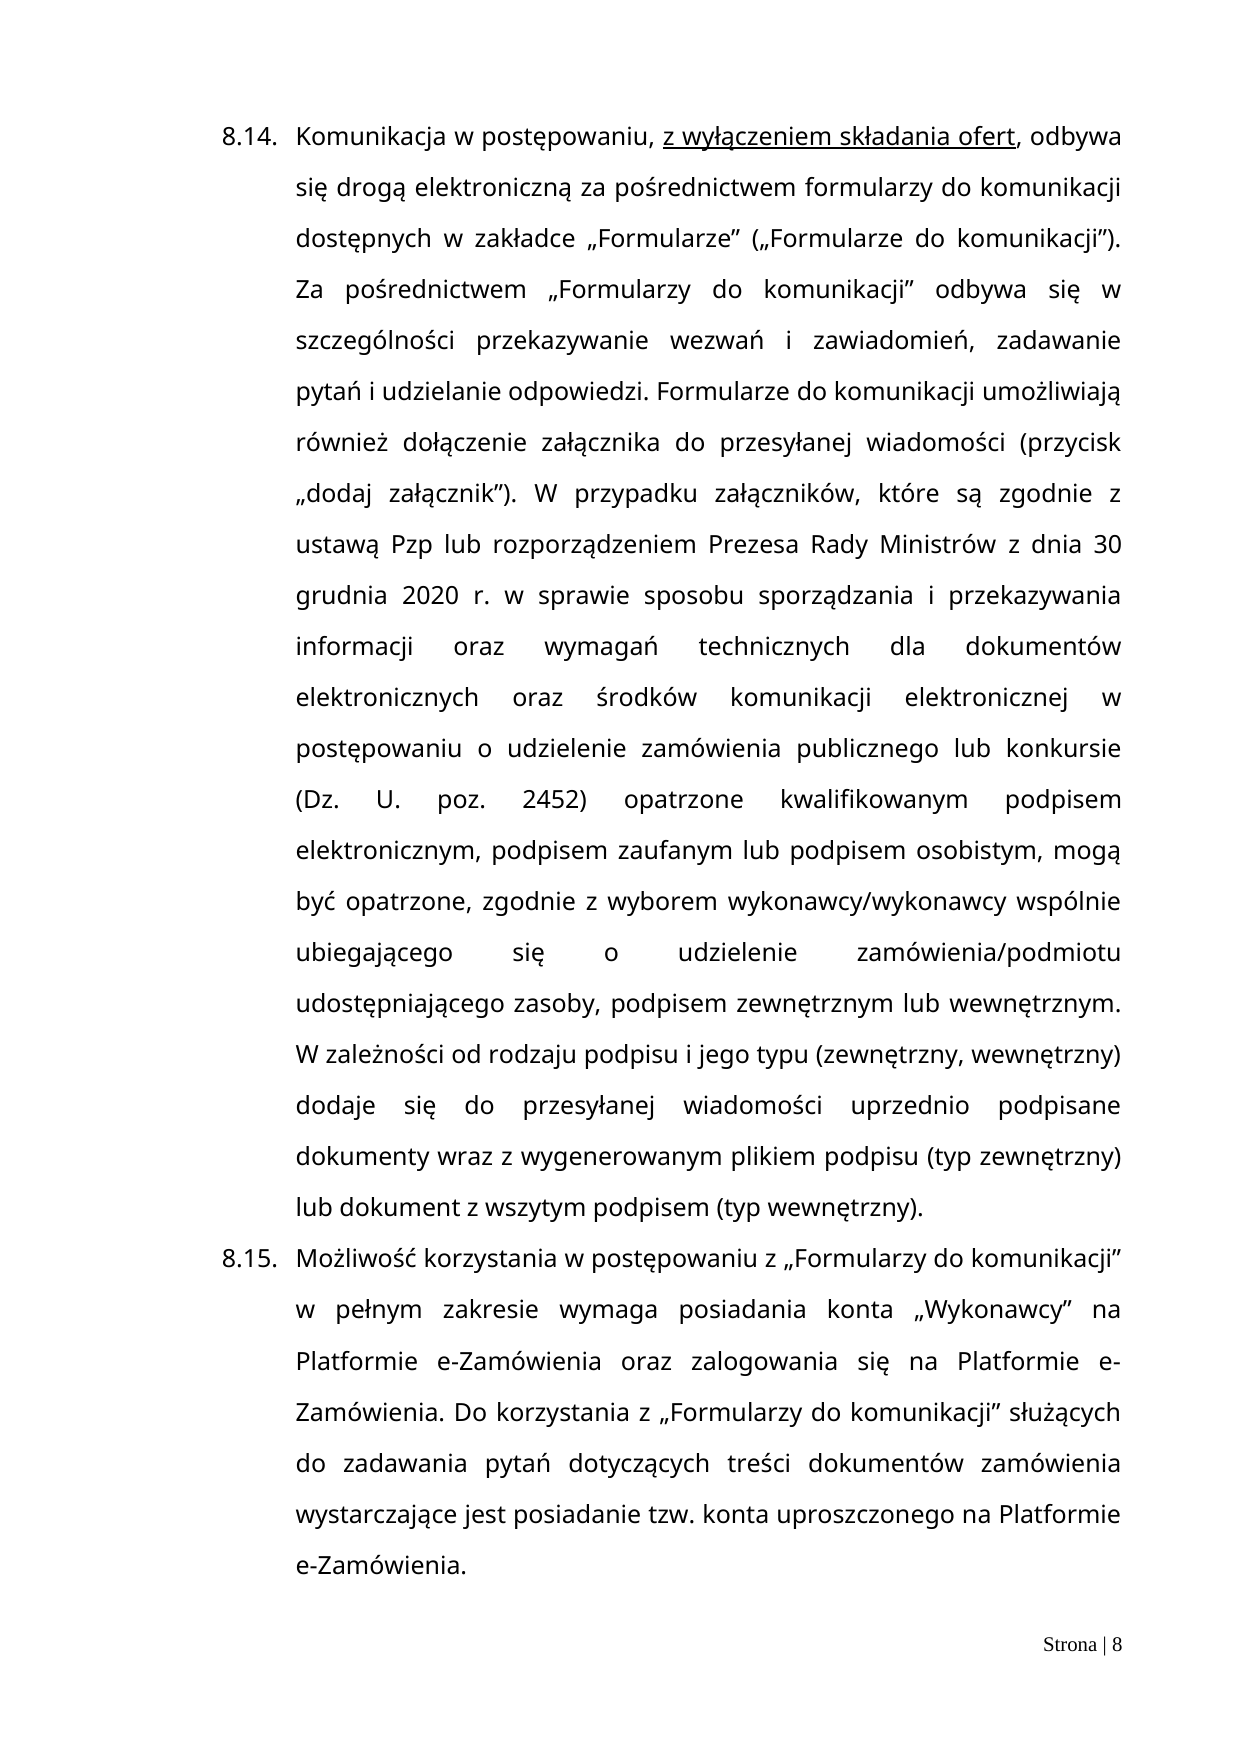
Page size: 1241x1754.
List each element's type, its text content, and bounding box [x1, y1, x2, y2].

list Komunikacja w postępowaniu, z wyłączeniem składania ofert, odbywa się drogą elektroniczną za pośrednictwem formularzy do komunikacji dostępnych w zakładce „Formularze” („Formularze do komunikacji”). Za pośrednictwem „Formularzy do komunikacji” odbywa się w szczególności przekazywanie wezwań i zawiadomień, zadawanie pytań i udzielanie odpowiedzi. Formularze do komunikacji umożliwiają również dołączenie załącznika do przesyłanej wiadomości (przycisk „dodaj załącznik”). W przypadku załączników, które są zgodnie z ustawą Pzp lub rozporządzeniem Prezesa Rady Ministrów z dnia 30 grudnia 2020 r. w sprawie sposobu sporządzania i przekazywania informacji oraz wymagań technicznych dla dokumentów elektronicznych oraz środków komunikacji elektronicznej w postępowaniu o udzielenie zamówienia publicznego lub konkursie (Dz. U. poz. 2452) opatrzone kwalifikowanym podpisem elektronicznym, podpisem zaufanym lub podpisem osobistym, mogą być opatrzone, zgodnie z wyborem wykonawcy/wykonawcy wspólnie ubiegającego się o udzielenie zamówienia/podmiotu udostępniającego zasoby, podpisem zewnętrznym lub wewnętrznym. W zależności od rodzaju podpisu i jego typu (zewnętrzny, wewnętrzny) dodaje się do przesyłanej wiadomości uprzednio podpisane dokumenty wraz z wygenerowanym plikiem podpisu (typ zewnętrzny) lub dokument z wszytym podpisem (typ wewnętrzny). [222, 118, 1122, 1224]
list Możliwość korzystania w postępowaniu z „Formularzy do komunikacji” w pełnym zakresie wymaga posiadania konta „Wykonawcy” na Platformie e-Zamówienia oraz zalogowania się na Platformie e-Zamówienia. Do korzystania z „Formularzy do komunikacji” służących do zadawania pytań dotyczących treści dokumentów zamówienia wystarczające jest posiadanie tzw. konta uproszczonego na Platformie e-Zamówienia. [222, 1241, 1122, 1581]
